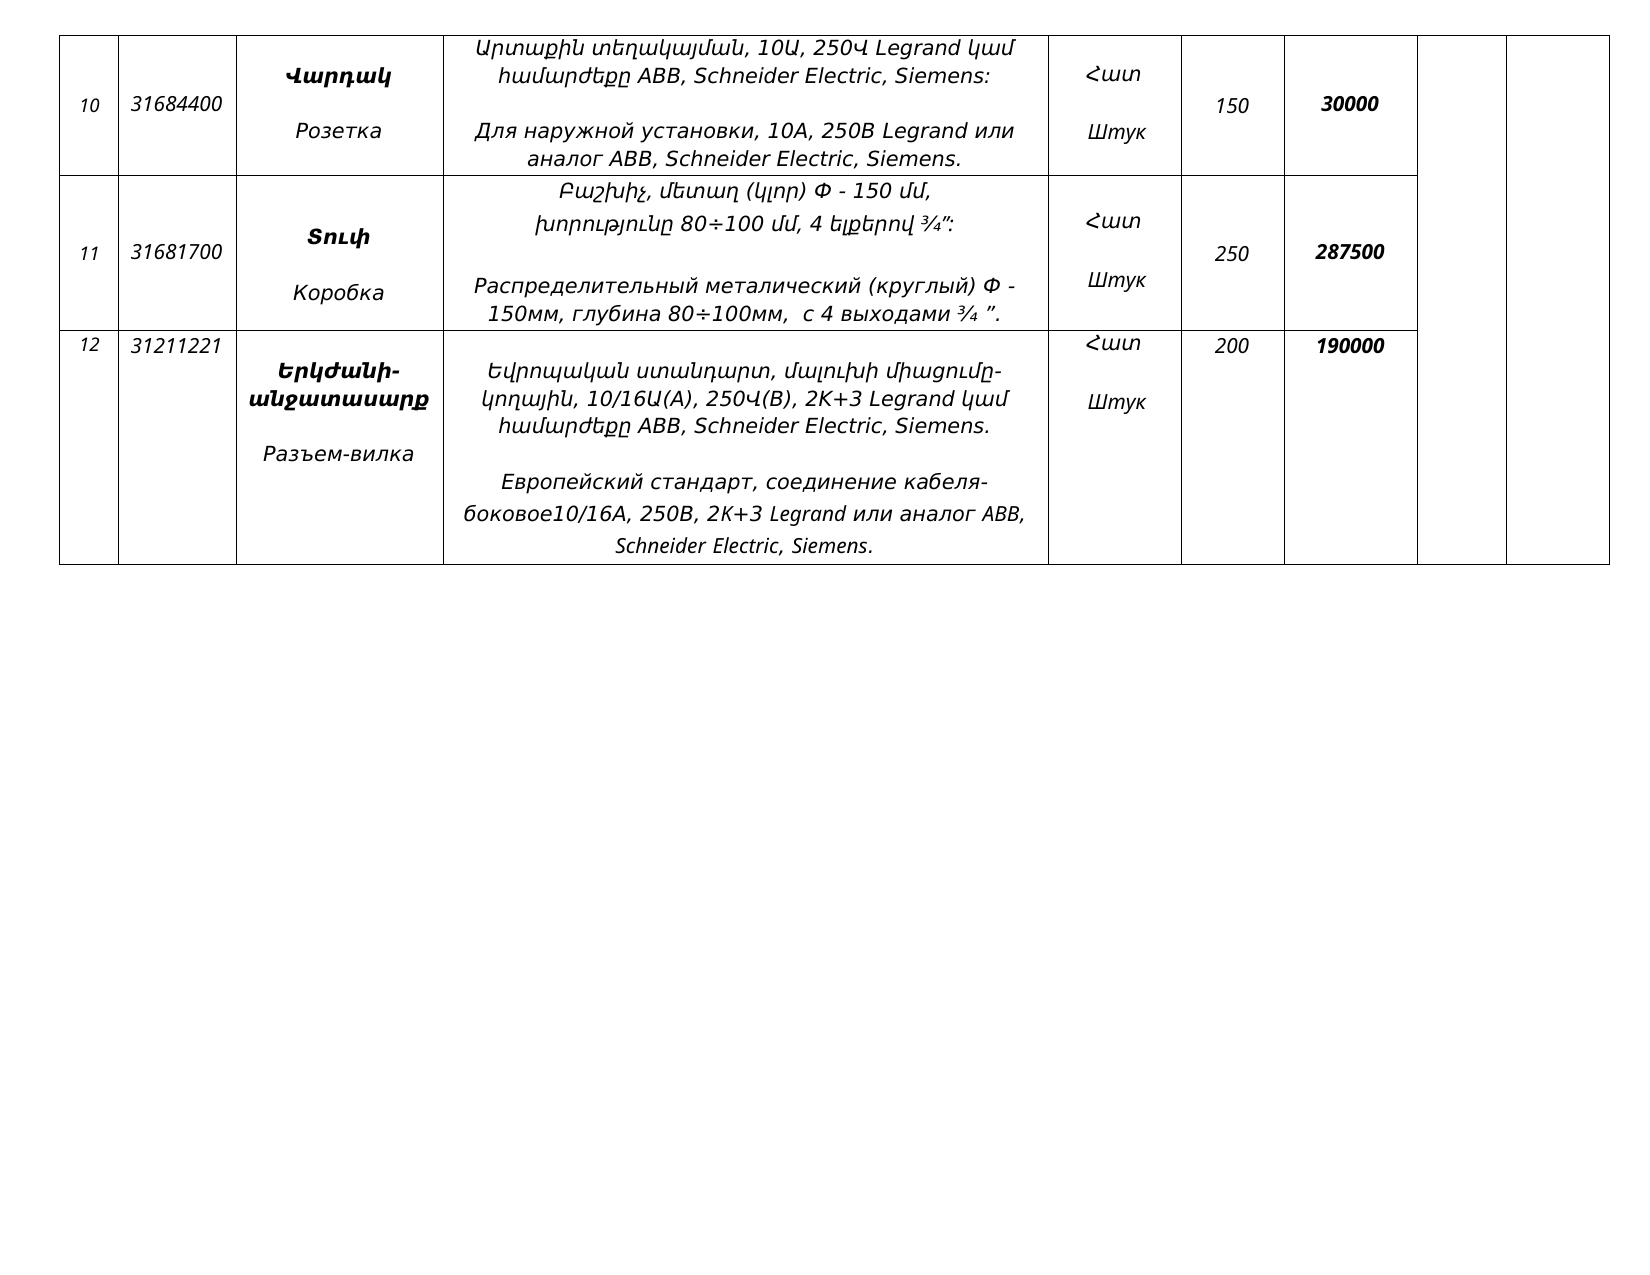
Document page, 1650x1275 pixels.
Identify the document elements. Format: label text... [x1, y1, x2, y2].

table_cell Արտաքին տեղակայման, 10Ա, 250Վ Legrand կամ համարժեքը ABB, Schneider Electric, Siemens: Для наружной установки, 10А, 250В Legrand или аналог ABB, Schneider Electric, Siemens. [444, 36, 1048, 175]
table_cell Հատ Штук [1049, 176, 1181, 330]
table_cell 30000 [1285, 36, 1417, 175]
table_cell 31211221 [119, 331, 236, 563]
table_cell 190000 [1285, 331, 1417, 563]
table_cell Երկժանի-անջատասարք Разъем-вилка [237, 331, 443, 563]
table_cell 150 [1182, 36, 1284, 175]
table_cell Եվրոպական ստանդարտ, մալուխի միացումը-կողային, 10/16Ա(А), 250Վ(В), 2K+3 Legrand կամ համարժեքը ABB, Schneider Electric, Siemens. Европейский стандарт, соединение кабеля- боковое10/16А, 250В, 2K+3 Legrand или аналог ABB, Schneider Electric, Siemens. [444, 331, 1048, 563]
table_cell 31684400 [119, 36, 236, 175]
table_cell Տուփ Коробка [237, 176, 443, 330]
table_cell 12 [60, 331, 118, 563]
table_cell 31681700 [119, 176, 236, 330]
table_cell 287500 [1285, 176, 1417, 330]
table_cell Բաշխիչ, մետաղ (կլոր) Ф - 150 մմ, խորությունը 80÷100 մմ, 4 ելքերով ¾”: Распределительный металический (круглый) Ф - 150мм, глубина 80÷100мм, с 4 выходами ¾ ”. [444, 176, 1048, 330]
table_cell 250 [1182, 176, 1284, 330]
table_cell Վարդակ Розетка [237, 36, 443, 175]
table_cell 10 [60, 36, 118, 175]
table_cell Հատ Штук [1049, 36, 1181, 175]
table_cell 11 [60, 176, 118, 330]
table_cell 200 [1182, 331, 1284, 563]
table_cell Հատ Штук [1049, 331, 1181, 563]
